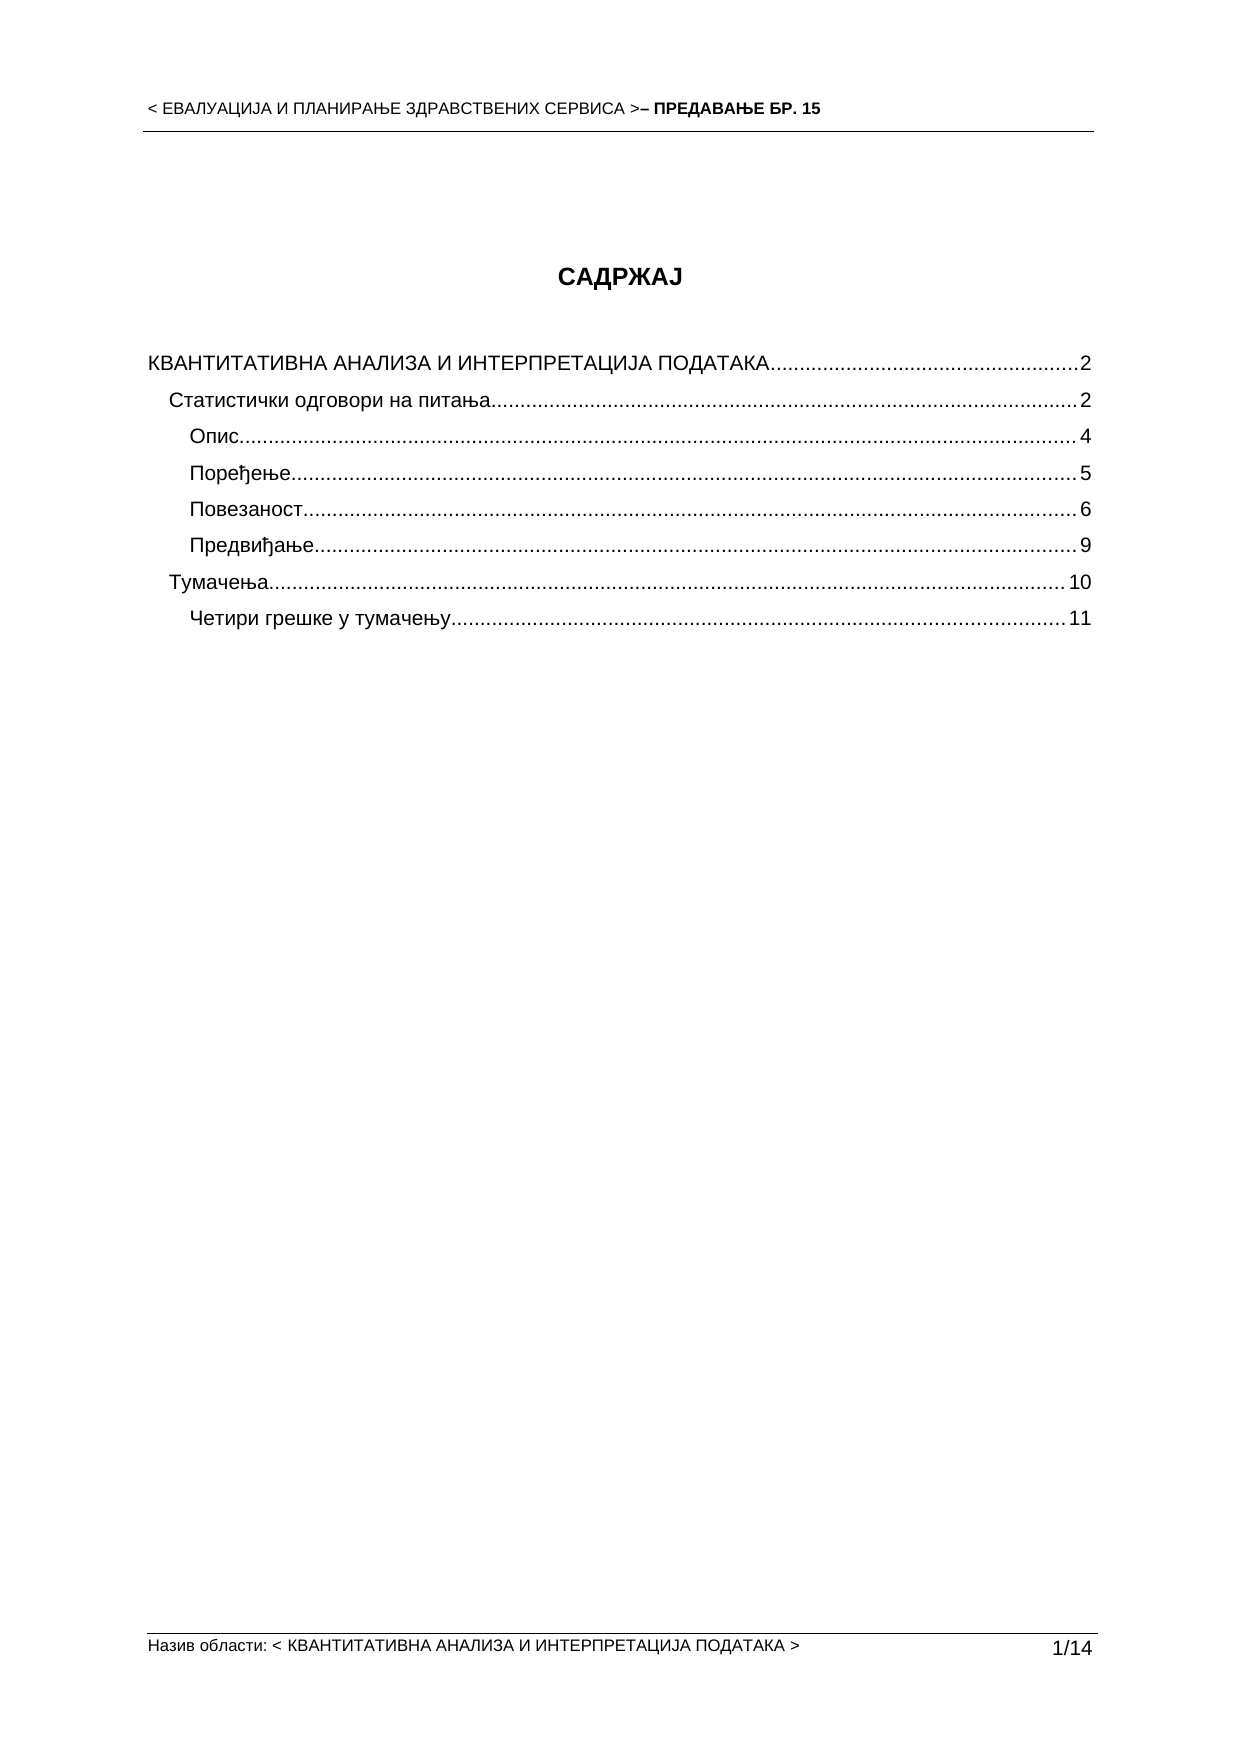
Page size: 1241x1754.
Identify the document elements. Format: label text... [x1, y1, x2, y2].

text Статистички одговори на питања 2 [168, 387, 1092, 411]
text САДРЖАЈ [148, 262, 1092, 291]
text Четири грешке у тумачењу 11 [189, 606, 1092, 630]
text Поређење 5 [189, 460, 1092, 484]
text Повезаност 6 [189, 497, 1092, 521]
text Тумачења 10 [168, 570, 1092, 594]
text Предвиђање 9 [189, 533, 1092, 557]
text Опис 4 [189, 424, 1092, 448]
text КВАНТИТАТИВНА АНАЛИЗА И ИНТЕРПРЕТАЦИЈА ПОДАТАКА 2 [148, 351, 1092, 375]
